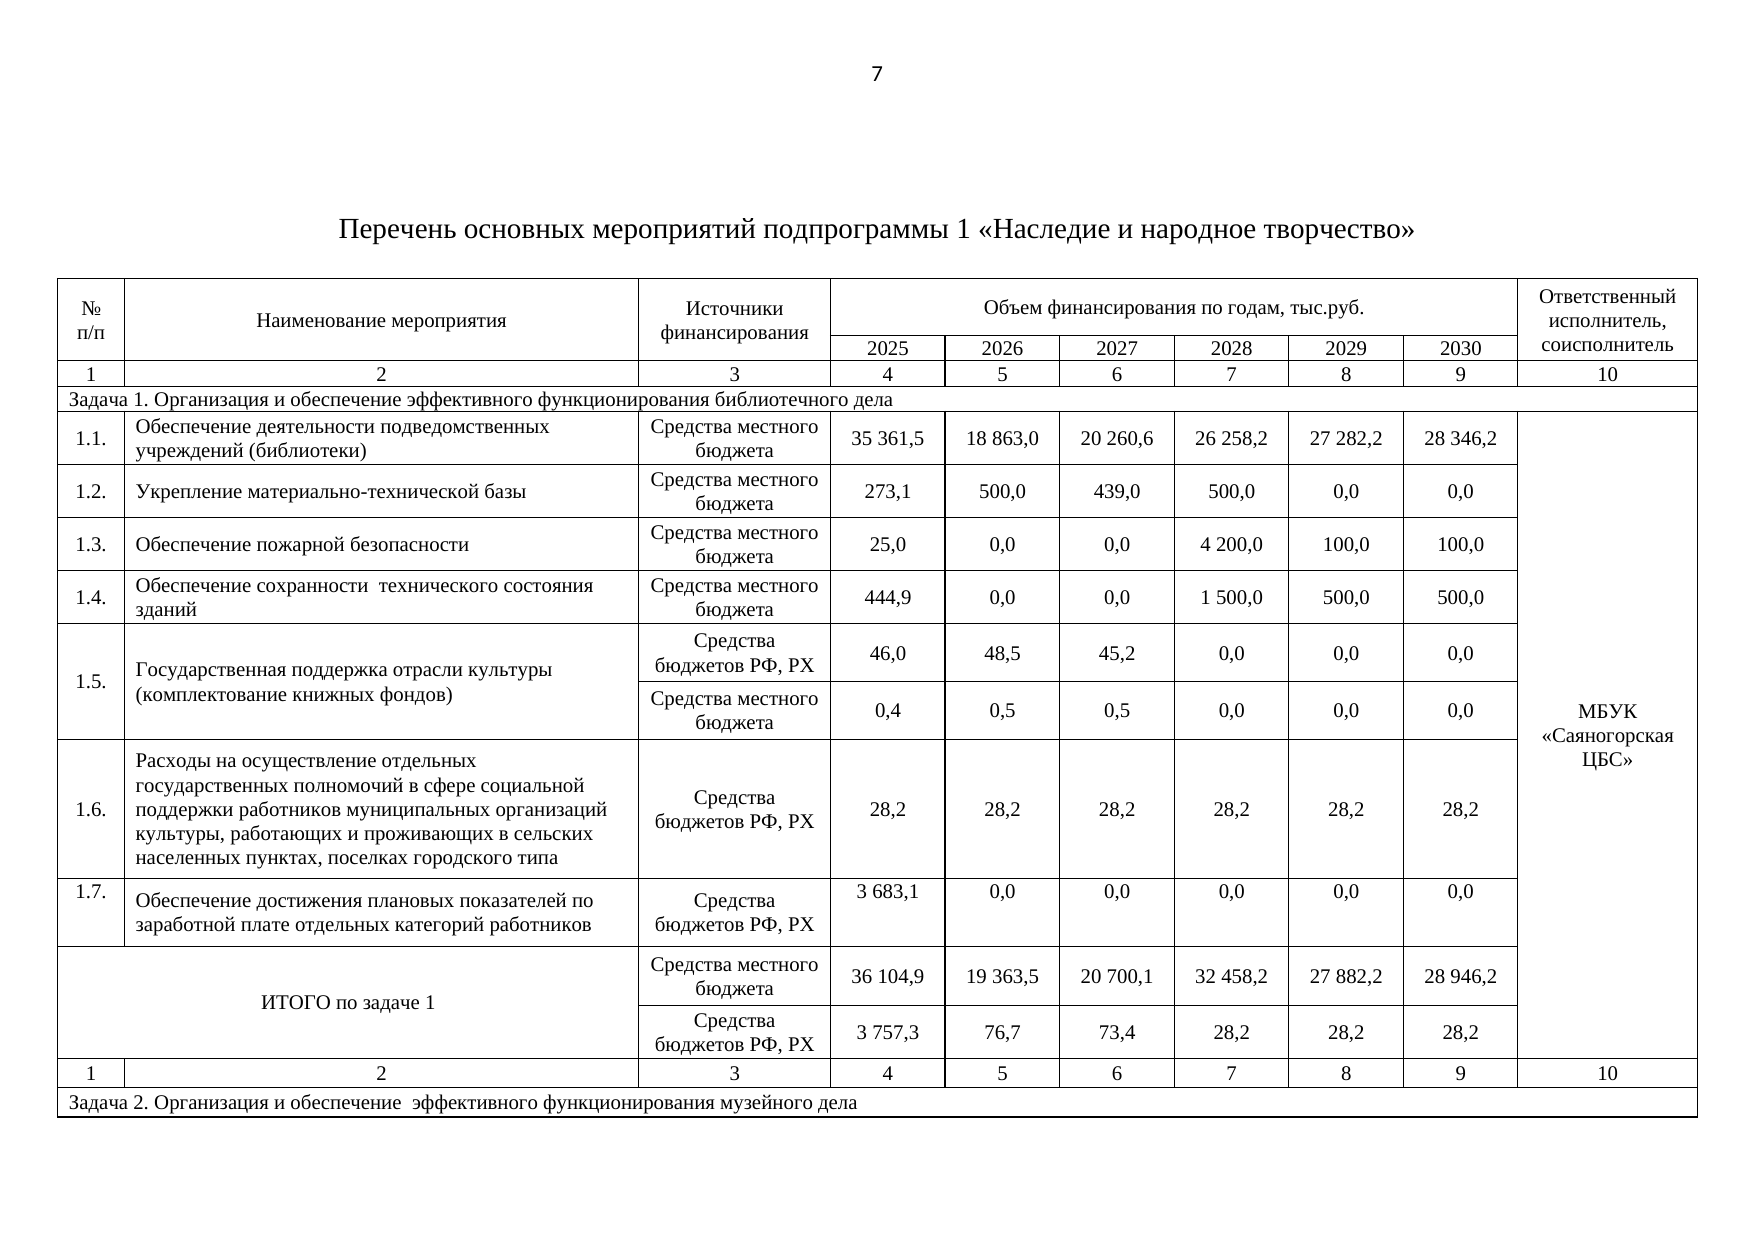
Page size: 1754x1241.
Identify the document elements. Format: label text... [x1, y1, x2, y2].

table_cell 3 [639, 361, 830, 386]
table_cell 7 [1175, 361, 1288, 386]
table_cell 0,0 [1289, 624, 1403, 681]
table_cell 1.6. [58, 740, 124, 877]
table_cell 500,0 [1404, 571, 1517, 623]
table_cell 2028 [1175, 336, 1288, 360]
table_cell 5 [946, 1059, 1059, 1087]
table_cell 7 [1175, 1059, 1288, 1087]
table_cell 46,0 [831, 624, 944, 681]
table_cell 26 258,2 [1175, 412, 1288, 464]
table_cell 4 200,0 [1175, 518, 1288, 570]
table_cell МБУК «Саяногорская ЦБС» [1518, 412, 1697, 1058]
table_cell 0,0 [1289, 465, 1403, 517]
table_cell 36 104,9 [831, 947, 944, 1005]
table_cell 1 500,0 [1175, 571, 1288, 623]
table_cell 0,0 [1289, 682, 1403, 739]
table_cell 76,7 [946, 1006, 1059, 1058]
table_cell 0,0 [1175, 624, 1288, 681]
table_cell 0,0 [1289, 879, 1403, 946]
table_cell 28,2 [1404, 1006, 1517, 1058]
table_cell 1.3. [58, 518, 124, 570]
table_cell 0,0 [1175, 682, 1288, 739]
table_cell 0,0 [946, 518, 1059, 570]
table_cell Средства бюджетов РФ, РХ [639, 624, 830, 681]
table_cell 28,2 [831, 740, 944, 877]
table_cell 1.1. [58, 412, 124, 464]
table_cell 32 458,2 [1175, 947, 1288, 1005]
table_cell 45,2 [1060, 624, 1174, 681]
table_cell 3 [639, 1059, 830, 1087]
table_cell 28,2 [946, 740, 1059, 877]
table_cell 2025 [831, 336, 944, 360]
table_cell 1.5. [58, 624, 124, 739]
table_cell 2029 [1289, 336, 1403, 360]
table_cell 25,0 [831, 518, 944, 570]
table_cell 1.4. [58, 571, 124, 623]
table_cell 1.2. [58, 465, 124, 517]
table_cell 0,5 [1060, 682, 1174, 739]
table_header № п/п [58, 279, 124, 360]
table_cell 5 [946, 361, 1059, 386]
table_cell 3 757,3 [831, 1006, 944, 1058]
table_header Ответственный исполнитель, соисполнитель [1518, 279, 1697, 360]
table_cell 6 [1060, 1059, 1174, 1087]
table_cell 500,0 [946, 465, 1059, 517]
table_cell Расходы на осуществление отдельных государственных полномочий в сфере социальной поддержки работников муниципальных организаций культуры, работающих и проживающих в сельских населенных пунктах, поселках городского типа [125, 740, 638, 877]
table_cell 18 863,0 [946, 412, 1059, 464]
table_cell 444,9 [831, 571, 944, 623]
table_cell 8 [1289, 1059, 1403, 1087]
table_cell 2026 [946, 336, 1059, 360]
table_cell 0,4 [831, 682, 944, 739]
table_cell ИТОГО по задаче 1 [58, 947, 638, 1058]
table_cell 28 946,2 [1404, 947, 1517, 1005]
table_cell 0,0 [946, 571, 1059, 623]
table_cell 28,2 [1175, 1006, 1288, 1058]
table_cell 500,0 [1175, 465, 1288, 517]
table_cell Средства местного бюджета [639, 412, 830, 464]
table_cell 4 [831, 1059, 944, 1087]
table_cell 6 [1060, 361, 1174, 386]
table_cell 73,4 [1060, 1006, 1174, 1058]
table_cell 4 [831, 361, 944, 386]
table_cell Обеспечение сохранности технического состояния зданий [125, 571, 638, 623]
table_cell Средства местного бюджета [639, 518, 830, 570]
table_cell 0,0 [1404, 879, 1517, 946]
table_cell 273,1 [831, 465, 944, 517]
table_cell Средства местного бюджета [639, 682, 830, 739]
table_cell Средства местного бюджета [639, 465, 830, 517]
table_cell Средства бюджетов РФ, РХ [639, 879, 830, 946]
table_cell 28,2 [1404, 740, 1517, 877]
table_cell 9 [1404, 1059, 1517, 1087]
table_cell 0,5 [946, 682, 1059, 739]
table_cell Средства бюджетов РФ, РХ [639, 1006, 830, 1058]
table_cell 28,2 [1060, 740, 1174, 877]
table_cell 28,2 [1175, 740, 1288, 877]
table_cell 28,2 [1289, 740, 1403, 877]
table_cell 0,0 [1175, 879, 1288, 946]
table_cell 28,2 [1289, 1006, 1403, 1058]
table_cell 500,0 [1289, 571, 1403, 623]
table_cell 0,0 [1060, 518, 1174, 570]
table_cell 0,0 [1404, 465, 1517, 517]
table_cell 19 363,5 [946, 947, 1059, 1005]
table_cell 100,0 [1289, 518, 1403, 570]
table_cell 0,0 [1404, 624, 1517, 681]
table_cell 0,0 [946, 879, 1059, 946]
table_cell 439,0 [1060, 465, 1174, 517]
table_cell 1.7. [58, 879, 124, 946]
table_cell 20 700,1 [1060, 947, 1174, 1005]
table_cell 0,0 [1060, 879, 1174, 946]
table_cell Обеспечение пожарной безопасности [125, 518, 638, 570]
table_cell 1 [58, 1059, 124, 1087]
table_cell 3 683,1 [831, 879, 944, 946]
table_cell 48,5 [946, 624, 1059, 681]
table_cell 9 [1404, 361, 1517, 386]
table_cell 2030 [1404, 336, 1517, 360]
table_header Источники финансирования [639, 279, 830, 360]
table_cell Средства бюджетов РФ, РХ [639, 740, 830, 877]
text Перечень основных мероприятий подпрограммы 1 «Наследие и народное творчество» [59, 211, 1695, 244]
table_header Наименование мероприятия [125, 279, 638, 360]
table_cell 2027 [1060, 336, 1174, 360]
table_cell 28 346,2 [1404, 412, 1517, 464]
table_cell Средства местного бюджета [639, 571, 830, 623]
table_cell 8 [1289, 361, 1403, 386]
table_cell 2 [125, 1059, 638, 1087]
table_cell 100,0 [1404, 518, 1517, 570]
table_cell Обеспечение достижения плановых показателей по заработной плате отдельных категорий работников [125, 879, 638, 946]
table_cell 0,0 [1404, 682, 1517, 739]
table_cell 20 260,6 [1060, 412, 1174, 464]
table_cell 27 882,2 [1289, 947, 1403, 1005]
table_cell Задача 2. Организация и обеспечение эффективного функционирования музейного дела [58, 1088, 1697, 1116]
table_cell 0,0 [1060, 571, 1174, 623]
table_cell Государственная поддержка отрасли культуры (комплектование книжных фондов) [125, 624, 638, 739]
table_cell Задача 1. Организация и обеспечение эффективного функционирования библиотечного дела [58, 387, 1697, 411]
table_cell Укрепление материально-технической базы [125, 465, 638, 517]
table_cell Средства местного бюджета [639, 947, 830, 1005]
table_cell 10 [1518, 1059, 1697, 1087]
table_cell Обеспечение деятельности подведомственных учреждений (библиотеки) [125, 412, 638, 464]
table_cell 2 [125, 361, 638, 386]
table_cell 10 [1518, 361, 1697, 386]
table_cell 27 282,2 [1289, 412, 1403, 464]
table_cell 1 [58, 361, 124, 386]
table_cell 35 361,5 [831, 412, 944, 464]
table_header Объем финансирования по годам, тыс.руб. [831, 279, 1517, 335]
